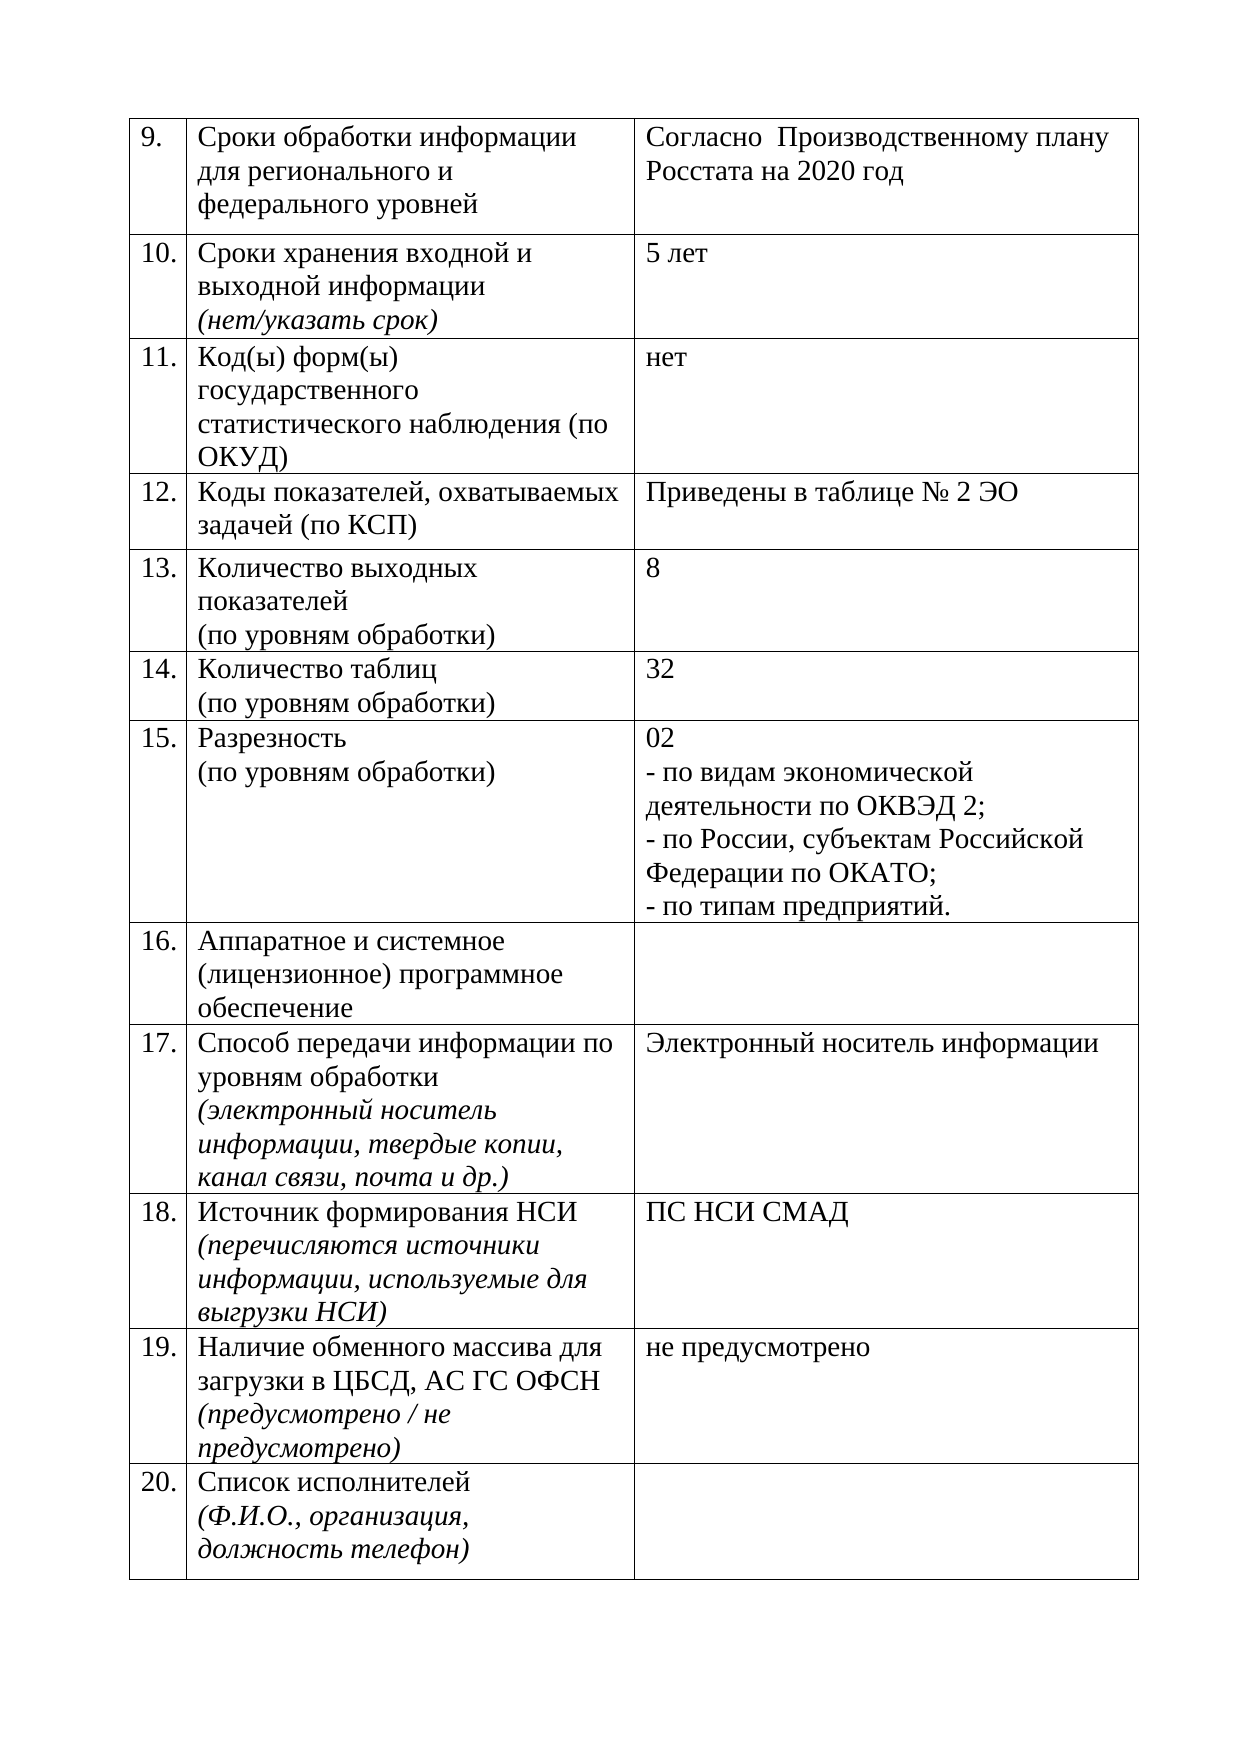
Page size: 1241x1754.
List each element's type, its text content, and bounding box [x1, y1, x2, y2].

table_cell [635, 923, 1138, 1024]
table_cell 5 лет [635, 235, 1138, 338]
table_cell [130, 474, 186, 549]
table_cell [130, 119, 186, 234]
table_cell 02 - по видам экономической деятельности по ОКВЭД 2; - по России, субъектам Российской Федерации по ОКАТО; - по типам предприятий. [635, 721, 1138, 922]
table_cell Количество выходных показателей (по уровням обработки) [187, 550, 634, 651]
table_cell Источник формирования НСИ (перечисляются источники информации, используемые для выгрузки НСИ) [187, 1194, 634, 1328]
table_cell нет [635, 339, 1138, 473]
table_cell [130, 1025, 186, 1193]
table_cell Аппаратное и системное (лицензионное) программное обеспечение [187, 923, 634, 1024]
table_cell Приведены в таблице № 2 ЭО [635, 474, 1138, 549]
table_cell Коды показателей, охватываемых задачей (по КСП) [187, 474, 634, 549]
table_cell не предусмотрено [635, 1329, 1138, 1463]
table_cell Электронный носитель информации [635, 1025, 1138, 1193]
table_cell [130, 235, 186, 338]
table_cell Список исполнителей (Ф.И.О., организация, должность телефон) [187, 1464, 634, 1579]
table_cell Количество таблиц (по уровням обработки) [187, 652, 634, 719]
table_cell [130, 339, 186, 473]
table_cell Согласно Производственному плану Росстата на 2020 год [635, 119, 1138, 234]
table_cell 32 [635, 652, 1138, 719]
table_cell [130, 923, 186, 1024]
table_cell [130, 721, 186, 922]
table_cell Сроки обработки информации для регионального и федерального уровней [187, 119, 634, 234]
table_cell Сроки хранения входной и выходной информации (нет/указать срок) [187, 235, 634, 338]
table_cell Способ передачи информации по уровням обработки (электронный носитель информации, твердые копии, канал связи, почта и др.) [187, 1025, 634, 1193]
table_cell 8 [635, 550, 1138, 651]
table_cell Код(ы) форм(ы) государственного статистического наблюдения (по ОКУД) [187, 339, 634, 473]
table_cell [130, 1329, 186, 1463]
table_cell [130, 652, 186, 719]
table_cell Разрезность (по уровням обработки) [187, 721, 634, 922]
table_cell [130, 1194, 186, 1328]
table_cell [130, 1464, 186, 1579]
table_cell [130, 550, 186, 651]
table_cell [635, 1464, 1138, 1579]
table_cell Наличие обменного массива для загрузки в ЦБСД, АС ГС ОФСН (предусмотрено / не предусмотрено) [187, 1329, 634, 1463]
table_cell ПС НСИ СМАД [635, 1194, 1138, 1328]
